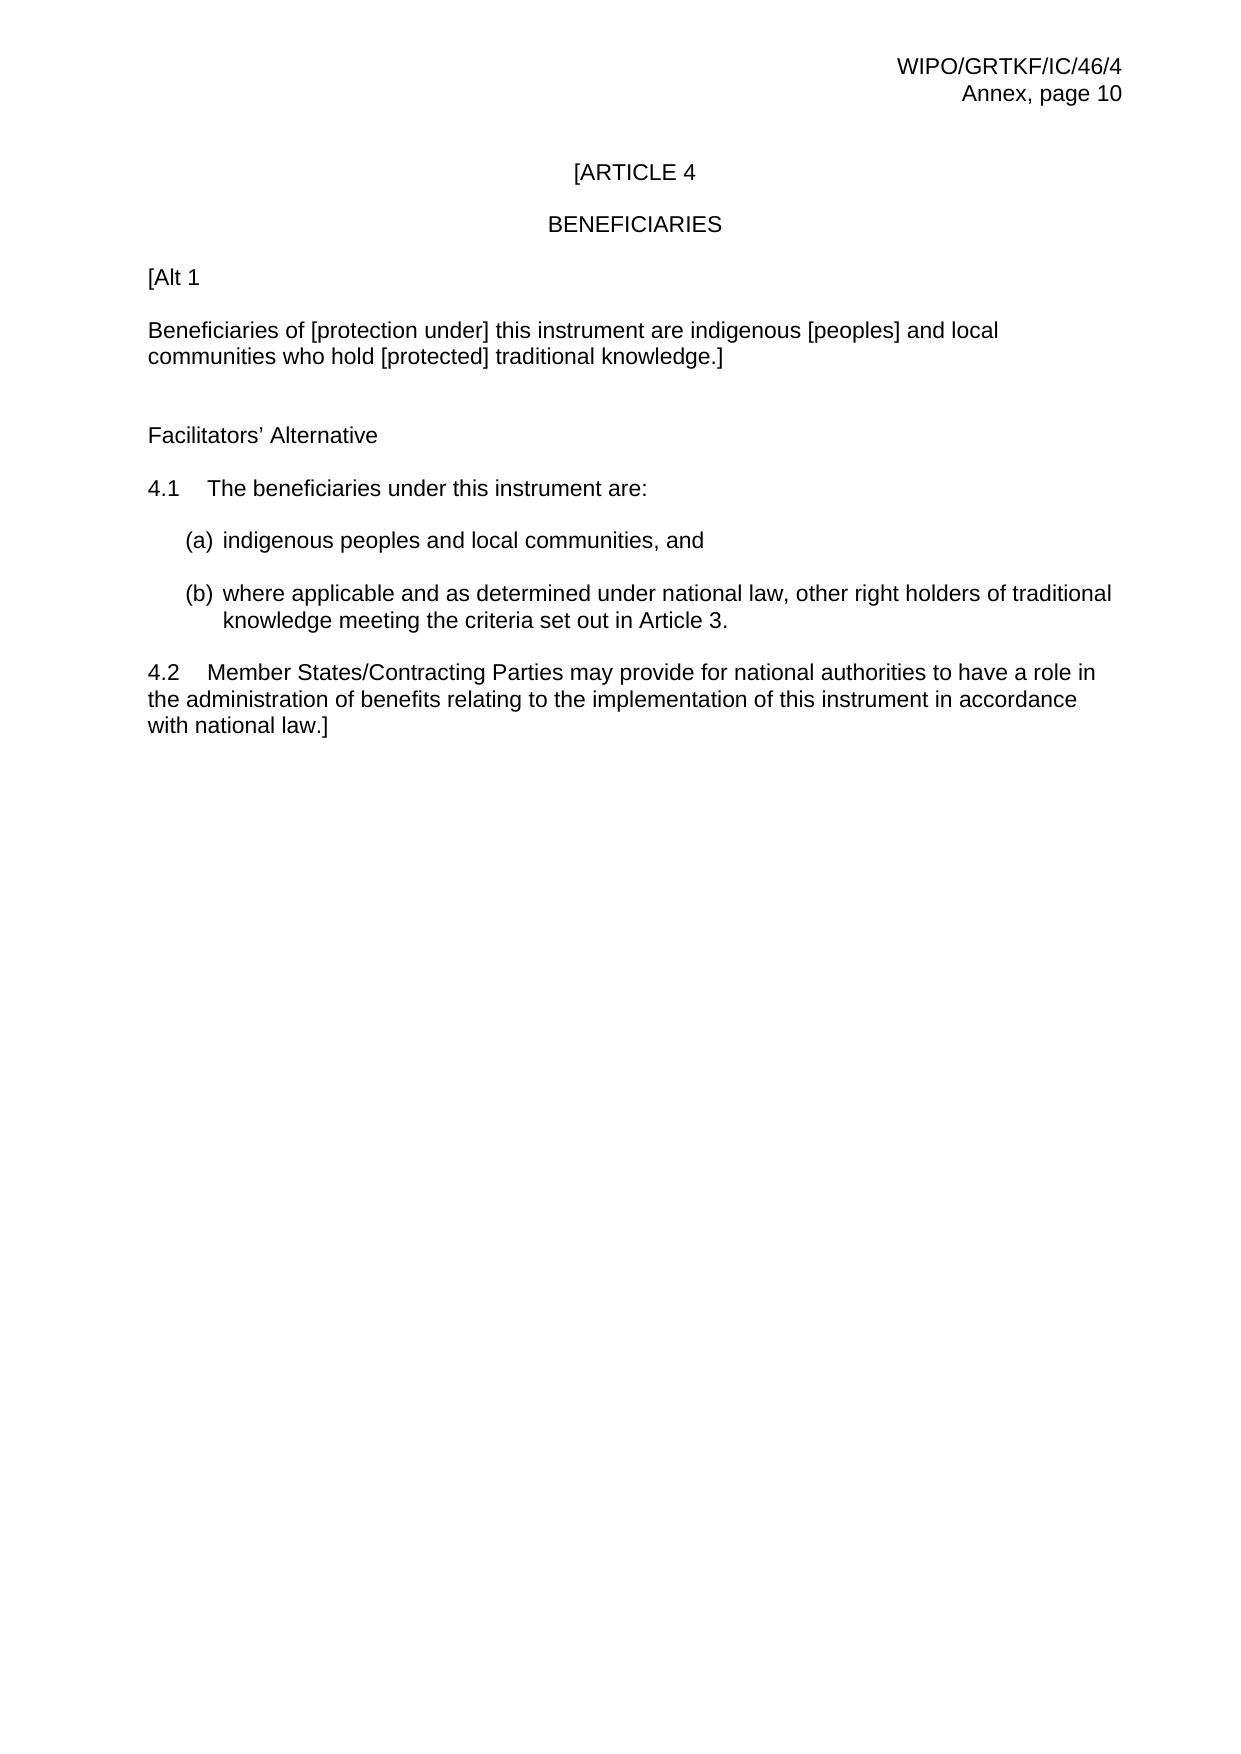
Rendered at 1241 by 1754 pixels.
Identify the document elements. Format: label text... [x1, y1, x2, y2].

text Facilitators’ Alternative [148, 422, 1122, 448]
text [ARTICLE 4 [148, 158, 1122, 185]
text 4.2 Member States/Contracting Parties may provide for national authorities to have a role in the administration of benefits relating to the implementation of this instrument in accordance with national law.] [148, 659, 1122, 738]
text Beneficiaries of [protection under] this instrument are indigenous [peoples] and local communities who hold [protected] traditional knowledge.] [148, 317, 1122, 369]
text 4.1 The beneficiaries under this instrument are: [148, 475, 1122, 501]
list indigenous peoples and local communities, and [185, 527, 1122, 554]
list where applicable and as determined under national law, other right holders of traditional knowledge meeting the criteria set out in Article 3. [185, 580, 1122, 633]
text [Alt 1 [148, 264, 1122, 290]
text BENEFICIARIES [148, 211, 1122, 238]
